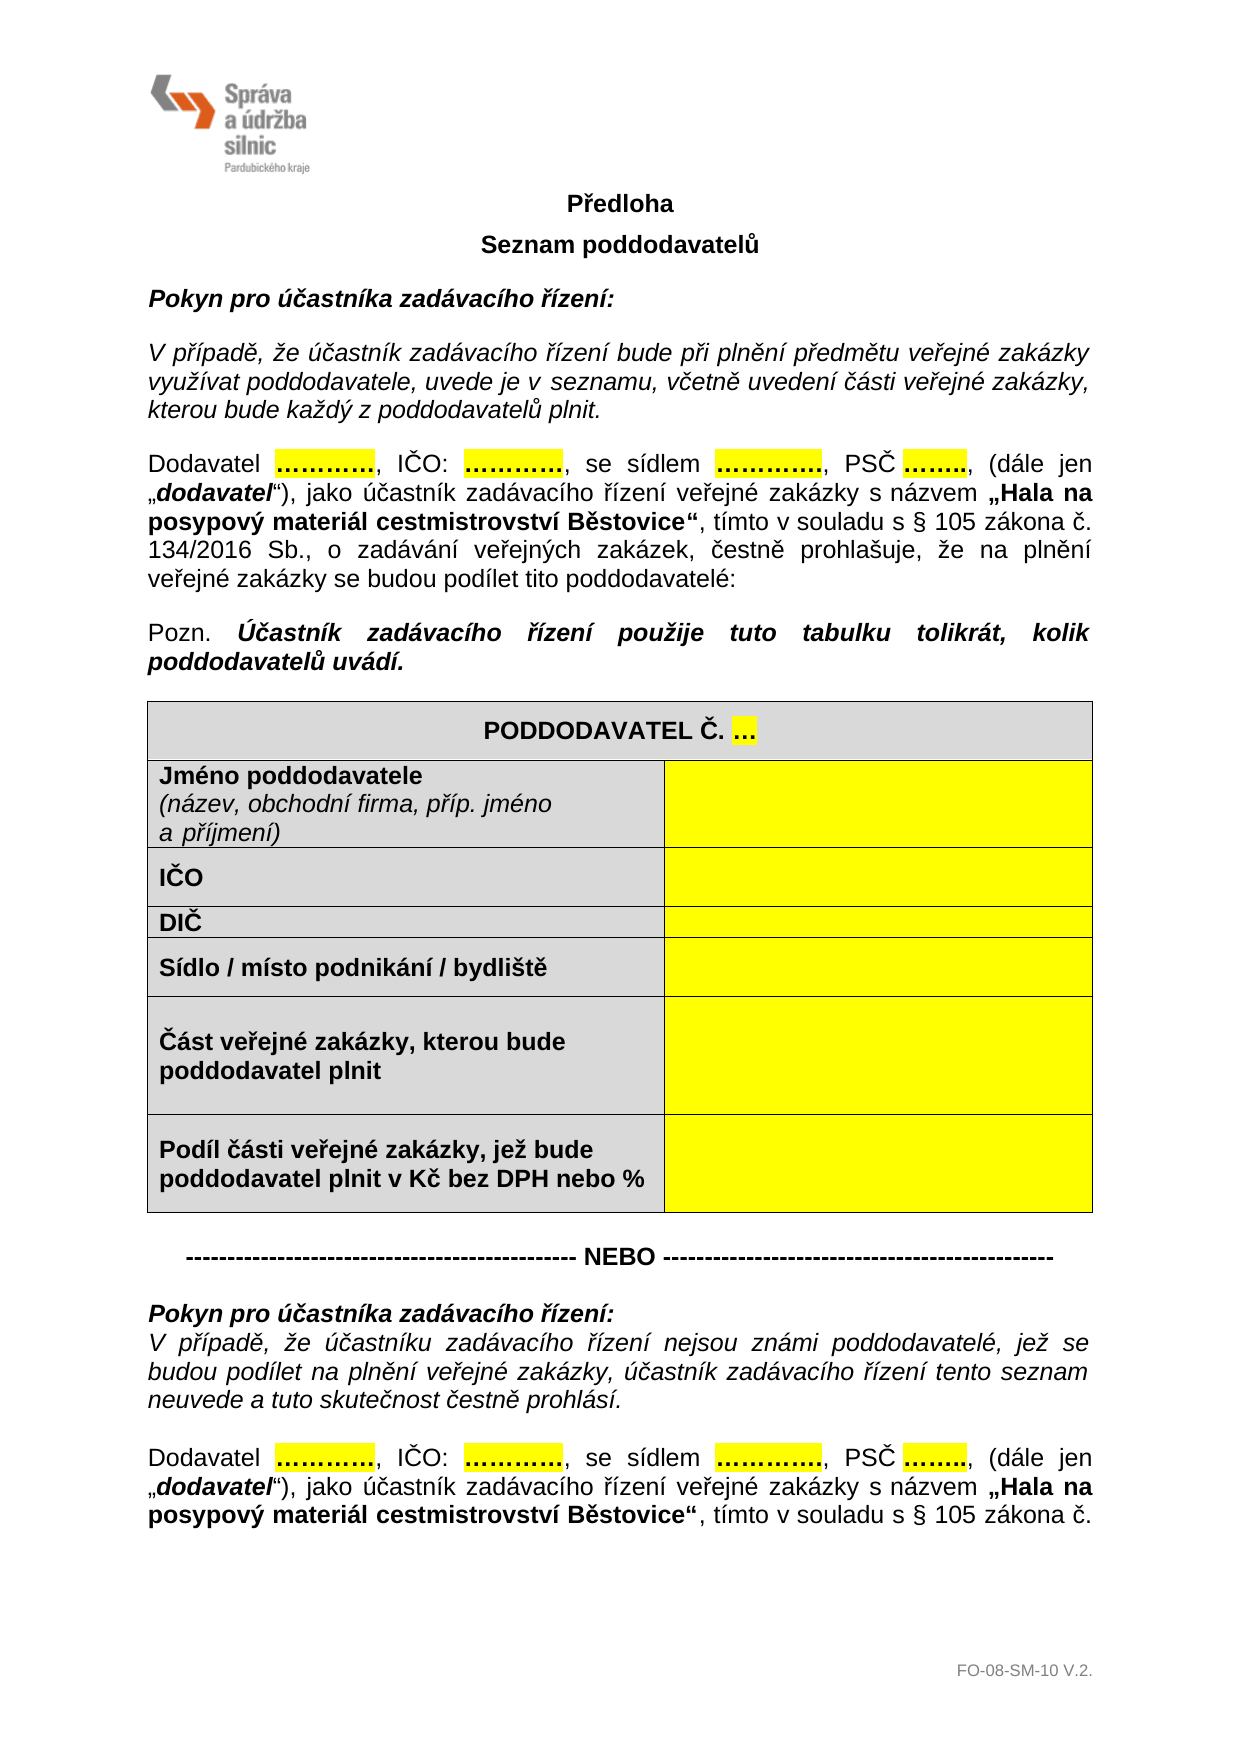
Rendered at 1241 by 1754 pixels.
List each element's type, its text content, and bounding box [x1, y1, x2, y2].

table_cell [665, 1115, 1092, 1212]
table_cell [665, 938, 1092, 996]
table_cell Část veřejné zakázky, kterou bude poddodavatel plnit [148, 997, 664, 1114]
table_cell Jméno poddodavatele (název, obchodní firma, příp. jméno a příjmení) [148, 761, 664, 847]
table_header PODDODAVATEL Č. … [148, 702, 1092, 759]
table_cell [665, 761, 1092, 847]
picture [147, 73, 314, 177]
text V případě, že účastník zadávacího řízení bude při plnění předmětu veřejné zakázky využívat poddodavatele, uvede je v seznamu, včetně uvedení části veřejné zakázky, kterou bude každý z poddodavatelů plnit. [148, 338, 1093, 424]
table_cell [665, 907, 1092, 937]
text Pozn. Účastník zadávacího řízení použije tuto tabulku tolikrát, kolik poddodavatelů uvádí. [148, 618, 1093, 676]
table_cell IČO [148, 848, 664, 906]
table_cell [665, 848, 1092, 906]
table_cell Sídlo / místo podnikání / bydliště [148, 938, 664, 996]
text V případě, že účastníku zadávacího řízení nejsou známi poddodavatelé, jež se budou podílet na plnění veřejné zakázky, účastník zadávacího řízení tento seznam neuvede a tuto skutečnost čestně prohlásí. [148, 1328, 1093, 1414]
text Dodavatel …………, IČO: …………, se sídlem …………., PSČ …….., (dále jen „dodavatel“), jako účastník zadávacího řízení veřejné zakázky s názvem „Hala na posypový materiál cestmistrovství Běstovice“, tímto v souladu s § 105 zákona č. 134/2016 Sb., o zadávání veřejných zakázek, čestně prohlašuje, že na plnění veřejné zakázky se budou podílet tito poddodavatelé: [148, 449, 1093, 593]
text ----------------------------------------------- NEBO ----------------------------------------------- [148, 1242, 1093, 1270]
text Pokyn pro účastníka zadávacího řízení: [148, 284, 1093, 313]
text Pokyn pro účastníka zadávacího řízení: [148, 1299, 1093, 1328]
text Seznam poddodavatelů [148, 231, 1093, 259]
table_cell DIČ [148, 907, 664, 937]
table_cell Podíl části veřejné zakázky, jež bude poddodavatel plnit v Kč bez DPH nebo % [148, 1115, 664, 1212]
text Předloha [148, 189, 1093, 218]
table_cell [665, 997, 1092, 1114]
